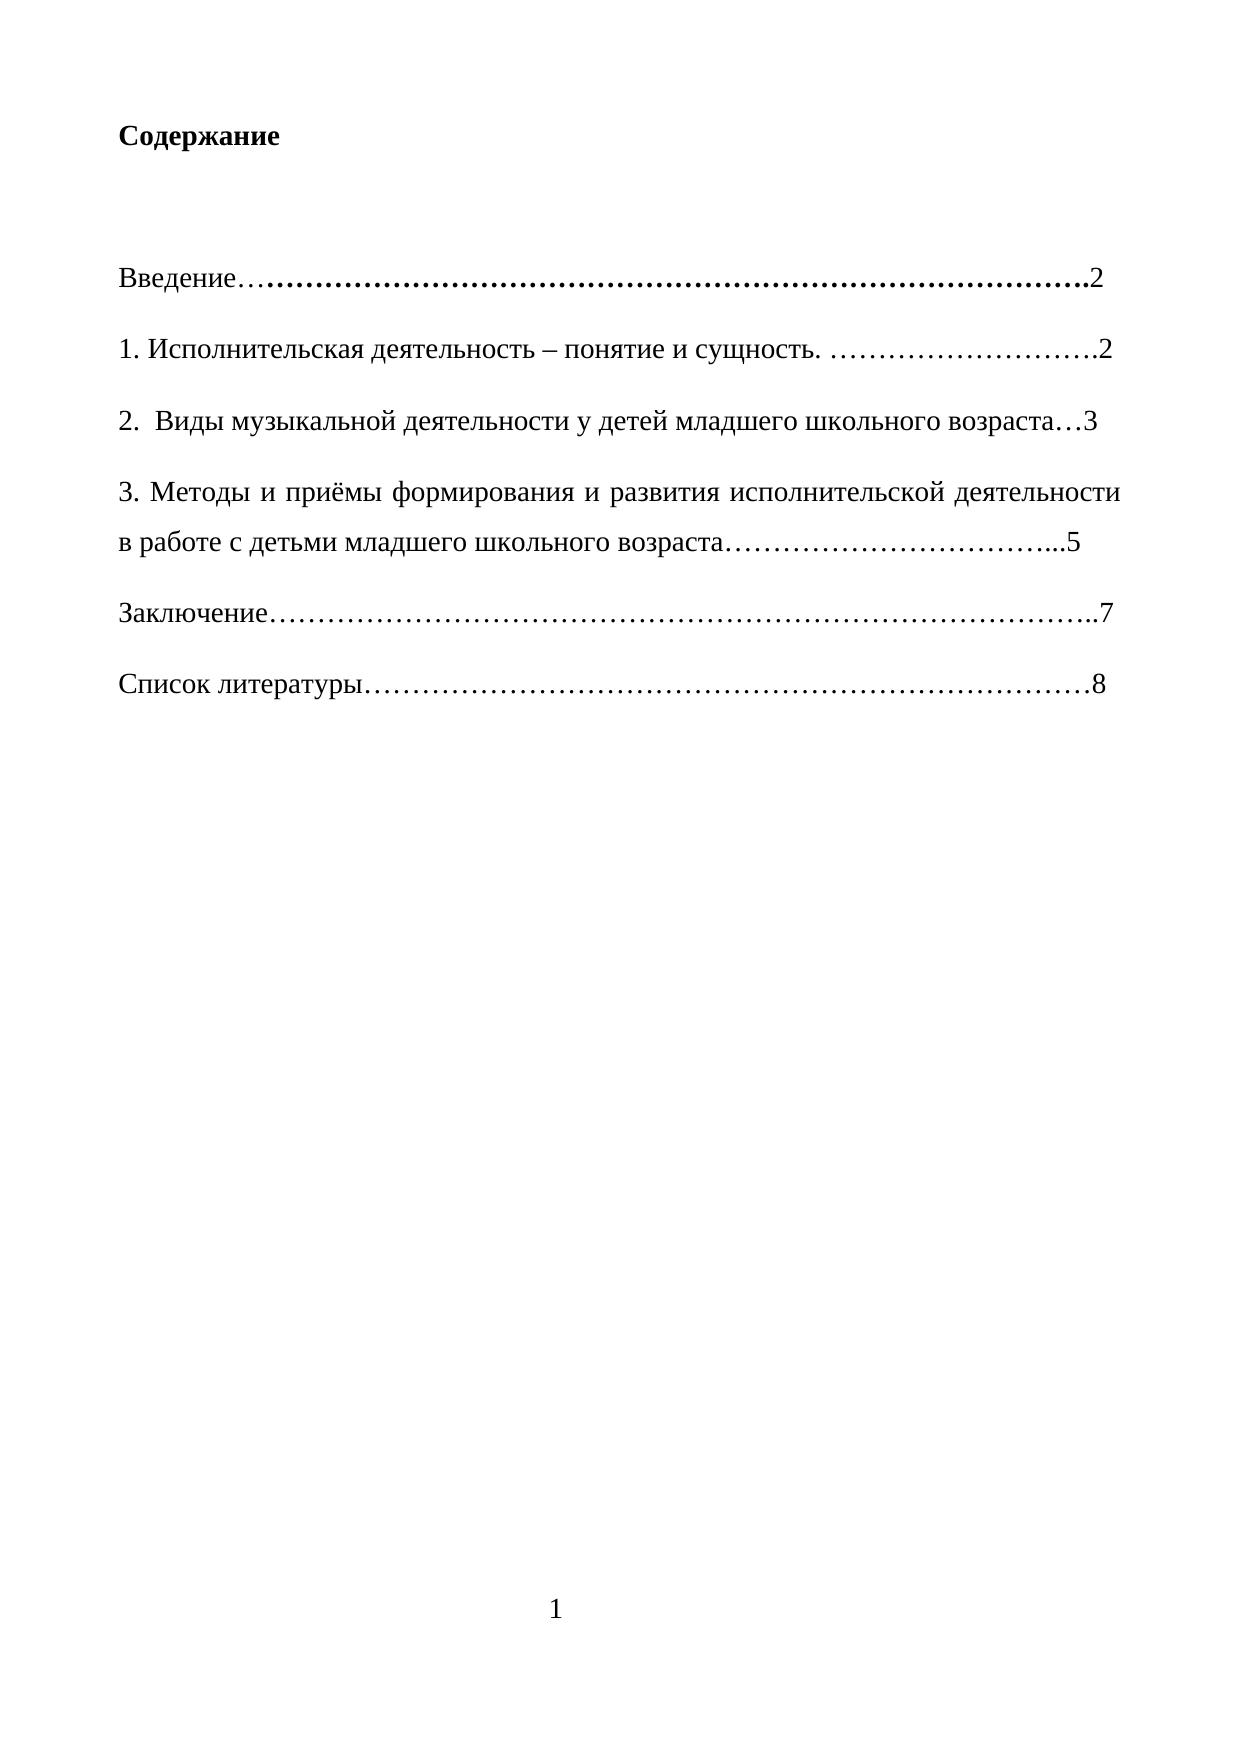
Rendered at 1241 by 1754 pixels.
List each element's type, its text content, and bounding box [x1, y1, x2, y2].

text Содержание [118, 118, 1122, 152]
text 1. Исполнительская деятельность – понятие и сущность. ……………………….2 [118, 332, 1122, 365]
text 3. Методы и приёмы формирования и развития исполнительской деятельности в работе с детьми младшего школьного возраста……………………………...5 [118, 474, 1122, 558]
text Заключение…………………………………………………………………………..7 [118, 595, 1122, 629]
text Список литературы…………………………………………………………………8 [118, 666, 1122, 700]
text 2. Виды музыкальной деятельности у детей младшего школьного возраста…3 [118, 403, 1122, 436]
text 1 [118, 1591, 1122, 1625]
text Введение…………………………………………………………………………….2 [118, 260, 1122, 294]
